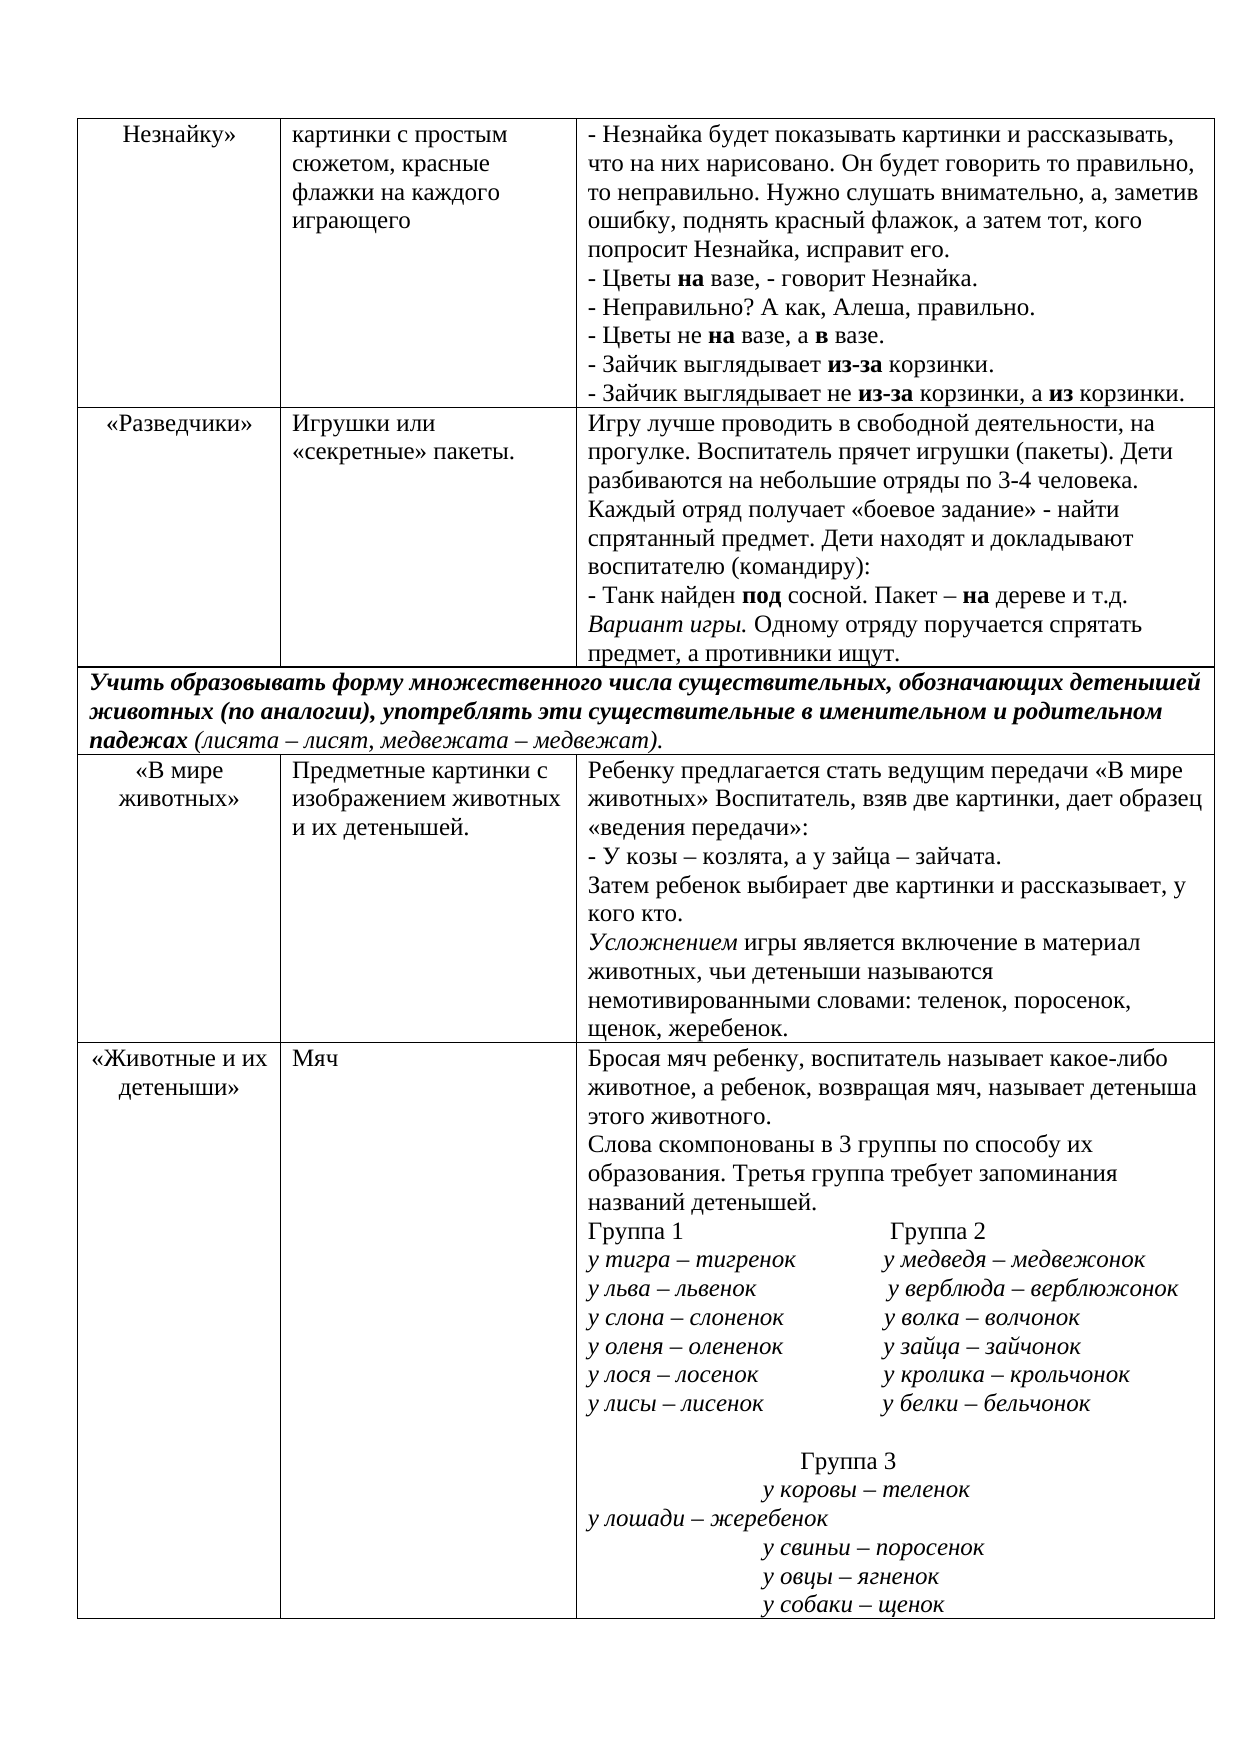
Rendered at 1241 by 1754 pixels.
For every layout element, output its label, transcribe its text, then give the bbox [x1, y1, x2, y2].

table_cell «В мире животных» [78, 755, 280, 1042]
table_cell «Разведчики» [78, 408, 280, 666]
table_cell Ребенку предлагается стать ведущим передачи «В мире животных» Воспитатель, взяв две картинки, дает образец «ведения передачи»: - У козы – козлята, а у зайца – зайчата. Затем ребенок выбирает две картинки и рассказывает, у кого кто. Усложнением игры является включение в материал животных, чьи детеныши называются немотивированными словами: теленок, поросенок, щенок, жеребенок. [577, 755, 1214, 1042]
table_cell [281, 119, 576, 407]
table_cell Игру лучше проводить в свободной деятельности, на прогулке. Воспитатель прячет игрушки (пакеты). Дети разбиваются на небольшие отряды по 3-4 человека. Каждый отряд получает «боевое задание» - найти спрятанный предмет. Дети находят и докладывают воспитателю (командиру): - Танк найден под сосной. Пакет – на дереве и т.д. Вариант игры. Одному отряду поручается спрятать предмет, а противники ищут. [577, 408, 1214, 666]
table_cell «Животные и их детеныши» [78, 1043, 280, 1618]
table_cell Мяч [281, 1043, 576, 1618]
table_cell Бросая мяч ребенку, воспитатель называет какое-либо животное, а ребенок, возвращая мяч, называет детеныша этого животного. Слова скомпонованы в 3 группы по способу их образования. Третья группа требует запоминания названий детенышей. Группа 1 Группа 2 у тигра – тигренок у медведя – медвежонок у льва – львенок у верблюда – верблюжонок у слона – слоненок у волка – волчонок у оленя – олененок у зайца – зайчонок у лося – лосенок у кролика – крольчонок у лисы – лисенок у белки – бельчонок Группа 3 у коровы – теленок у лошади – жеребенок у свиньи – поросенок у овцы – ягненок у собаки – щенок [577, 1043, 1214, 1618]
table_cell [577, 119, 1214, 407]
table_cell Игрушки или «секретные» пакеты. [281, 408, 576, 666]
table_cell Учить образовывать форму множественного числа существительных, обозначающих детенышей животных (по аналогии), употреблять эти существительные в именительном и родительном падежах (лисята – лисят, медвежата – медвежат). [78, 668, 1214, 754]
table_cell «Исправь Незнайку» [78, 119, 280, 407]
table_cell Предметные картинки с изображением животных и их детенышей. [281, 755, 576, 1042]
